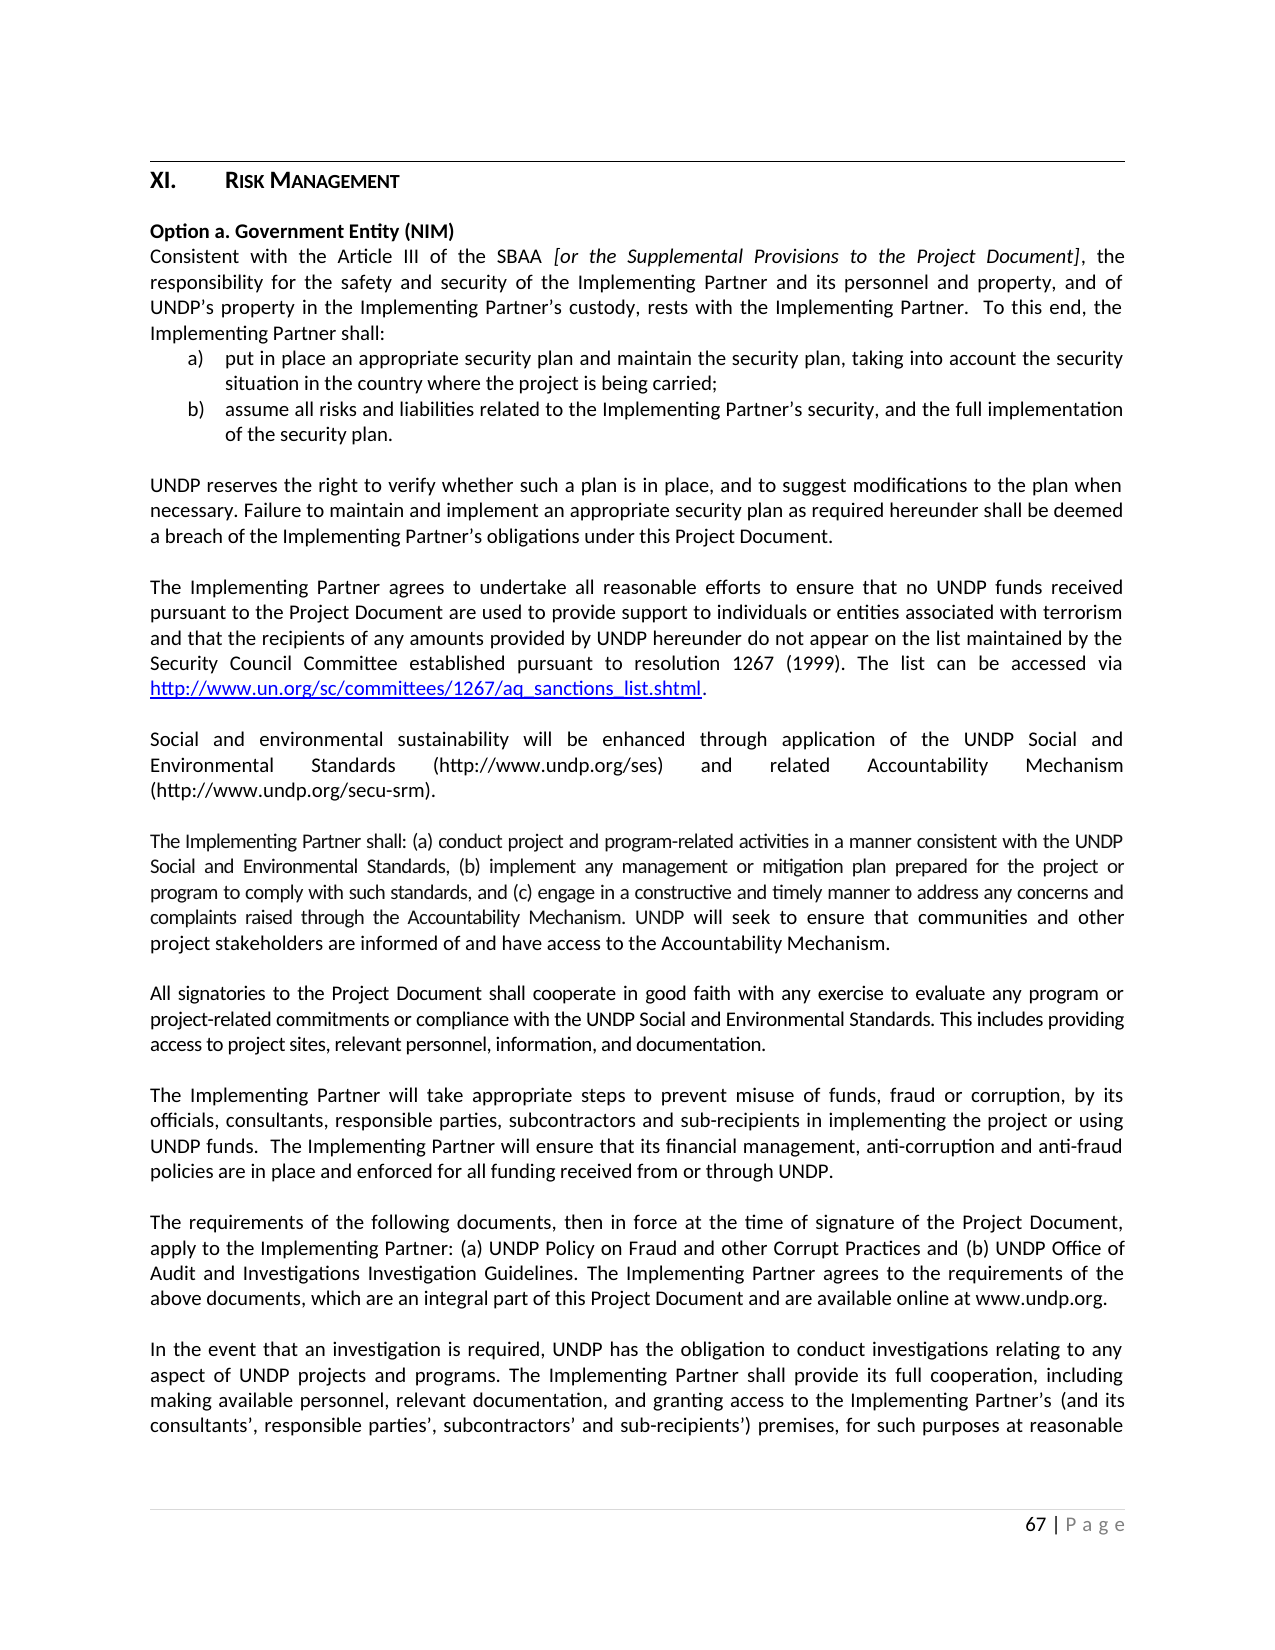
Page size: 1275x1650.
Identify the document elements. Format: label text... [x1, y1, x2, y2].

list assume all risks and liabilities related to the Implementing Partner’s security, and the full implementation of the security plan. [187, 396, 1125, 447]
subtitle Risk Management [150, 162, 1125, 194]
text The requirements of the following documents, then in force at the time of signature of the Project Document, apply to the Implementing Partner: (a) UNDP Policy on Fraud and other Corrupt Practices and (b) UNDP Office of Audit and Investigations Investigation Guidelines. The Implementing Partner agrees to the requirements of the above documents, which are an integral part of this Project Document and are available online at www.undp.org. [150, 1209, 1125, 1311]
text Option a. Government Entity (NIM) [150, 218, 1125, 243]
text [150, 1336, 1125, 1438]
text The Implementing Partner will take appropriate steps to prevent misuse of funds, fraud or corruption, by its officials, consultants, responsible parties, subcontractors and sub-recipients in implementing the project or using UNDP funds. The Implementing Partner will ensure that its financial management, anti-corruption and anti-fraud policies are in place and enforced for all funding received from or through UNDP. [150, 1082, 1125, 1184]
text All signatories to the Project Document shall cooperate in good faith with any exercise to evaluate any program or project-related commitments or compliance with the UNDP Social and Environmental Standards. This includes providing access to project sites, relevant personnel, information, and documentation. [150, 981, 1125, 1057]
text Social and environmental sustainability will be enhanced through application of the UNDP Social and Environmental Standards (http://www.undp.org/ses) and related Accountability Mechanism (http://www.undp.org/secu-srm). [150, 726, 1125, 803]
list put in place an appropriate security plan and maintain the security plan, taking into account the security situation in the country where the project is being carried; [187, 345, 1125, 396]
text UNDP reserves the right to verify whether such a plan is in place, and to suggest modifications to the plan when necessary. Failure to maintain and implement an appropriate security plan as required hereunder shall be deemed a breach of the Implementing Partner’s obligations under this Project Document. [150, 472, 1125, 548]
text The Implementing Partner shall: (a) conduct project and program-related activities in a manner consistent with the UNDP Social and Environmental Standards, (b) implement any management or mitigation plan prepared for the project or program to comply with such standards, and (c) engage in a constructive and timely manner to address any concerns and complaints raised through the Accountability Mechanism. UNDP will seek to ensure that communities and other project stakeholders are informed of and have access to the Accountability Mechanism. [150, 828, 1125, 955]
text The Implementing Partner agrees to undertake all reasonable efforts to ensure that no UNDP funds received pursuant to the Project Document are used to provide support to individuals or entities associated with terrorism and that the recipients of any amounts provided by UNDP hereunder do not appear on the list maintained by the Security Council Committee established pursuant to resolution 1267 (1999). The list can be accessed via http://www.un.org/sc/committees/1267/aq_sanctions_list.shtml. [150, 574, 1125, 701]
text Consistent with the Article III of the SBAA [or the Supplemental Provisions to the Project Document], the responsibility for the safety and security of the Implementing Partner and its personnel and property, and of UNDP’s property in the Implementing Partner’s custody, rests with the Implementing Partner. To this end, the Implementing Partner shall: [150, 243, 1125, 345]
